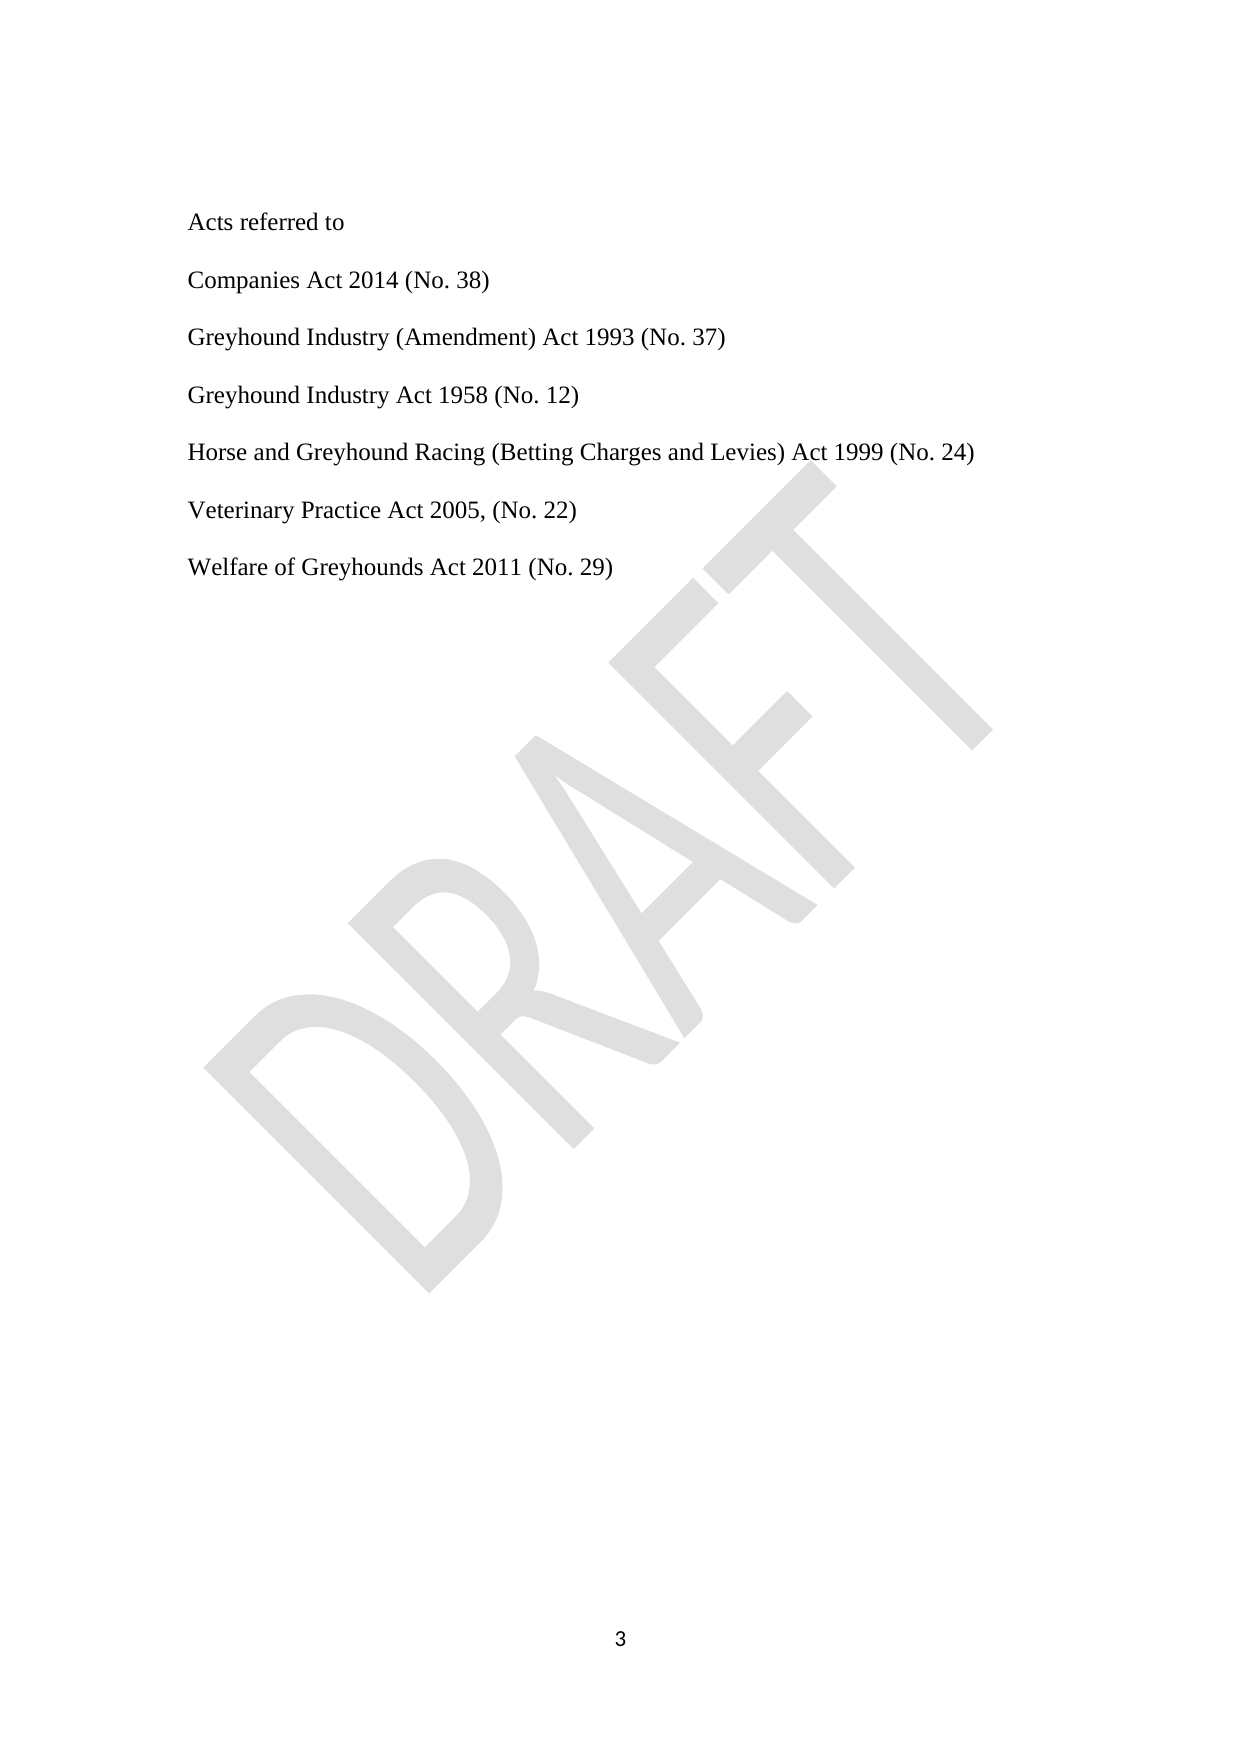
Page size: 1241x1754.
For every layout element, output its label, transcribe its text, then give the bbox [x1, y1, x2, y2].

list Veterinary Practice Act 2005, (No. 22) [187, 495, 1090, 524]
list Welfare of Greyhounds Act 2011 (No. 29) [187, 552, 1090, 581]
list Horse and Greyhound Racing (Betting Charges and Levies) Act 1999 (No. 24) [187, 437, 1090, 466]
list Greyhound Industry (Amendment) Act 1993 (No. 37) [187, 322, 1090, 351]
list Acts referred to [187, 207, 1090, 236]
list Companies Act 2014 (No. 38) [187, 265, 1090, 294]
list Greyhound Industry Act 1958 (No. 12) [187, 380, 1090, 409]
